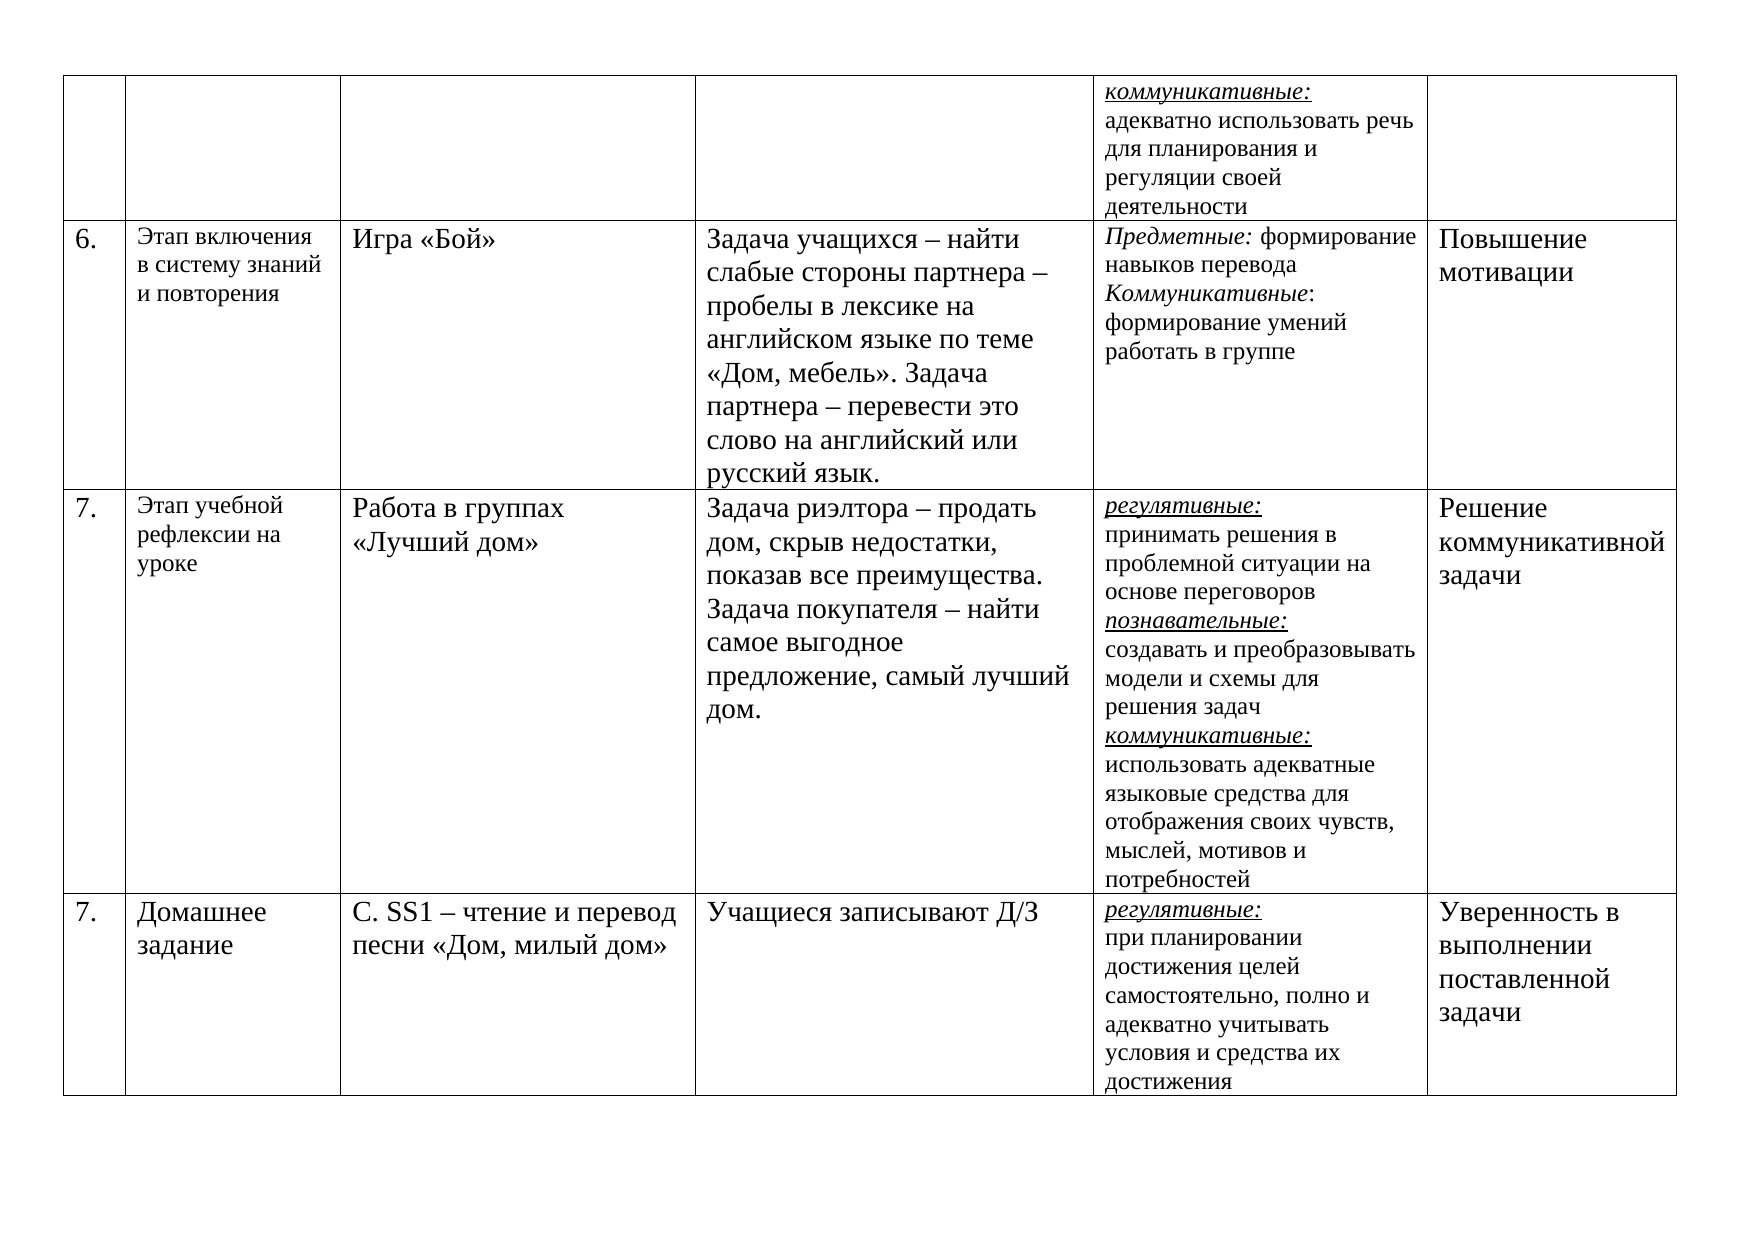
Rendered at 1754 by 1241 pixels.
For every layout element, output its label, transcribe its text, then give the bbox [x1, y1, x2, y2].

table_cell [1428, 76, 1676, 220]
table_cell Предметные: формирование навыков перевода Коммуникативные: формирование умений работать в группе [1094, 221, 1427, 489]
table_cell Задача риэлтора – продать дом, скрыв недостатки, показав все преимущества. Задача покупателя – найти самое выгодное предложение, самый лучший дом. [696, 490, 1093, 893]
table_cell С. SS1 – чтение и перевод песни «Дом, милый дом» [341, 894, 695, 1095]
table_cell Повышение мотивации [1428, 221, 1676, 489]
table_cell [126, 76, 340, 220]
table_cell Работа в группах «Лучший дом» [341, 490, 695, 893]
table_cell регулятивные: при планировании достижения целей самостоятельно, полно и адекватно учитывать условия и средства их достижения [1094, 894, 1427, 1095]
table_cell Этап включения в систему знаний и повторения [126, 221, 340, 489]
table_cell Игра «Бой» [341, 221, 695, 489]
table_cell Домашнее задание [126, 894, 340, 1095]
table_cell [341, 76, 695, 220]
table_cell Задача учащихся – найти слабые стороны партнера – пробелы в лексике на английском языке по теме «Дом, мебель». Задача партнера – перевести это слово на английский или русский язык. [696, 221, 1093, 489]
table_cell 5. [64, 76, 125, 220]
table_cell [696, 76, 1093, 220]
table_cell 7. [64, 894, 125, 1095]
table_cell 6. [64, 221, 125, 489]
table_cell Уверенность в выполнении поставленной задачи [1428, 894, 1676, 1095]
table_cell 7. [64, 490, 125, 893]
table_cell Учащиеся записывают Д/З [696, 894, 1093, 1095]
table_cell Этап учебной рефлексии на уроке [126, 490, 340, 893]
table_cell регулятивные: принимать решения в проблемной ситуации на основе переговоров познавательные: создавать и преобразовывать модели и схемы для решения задач коммуникативные: использовать адекватные языковые средства для отображения своих чувств, мыслей, мотивов и потребностей [1094, 490, 1427, 893]
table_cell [1094, 76, 1427, 220]
table_cell Решение коммуникативной задачи [1428, 490, 1676, 893]
